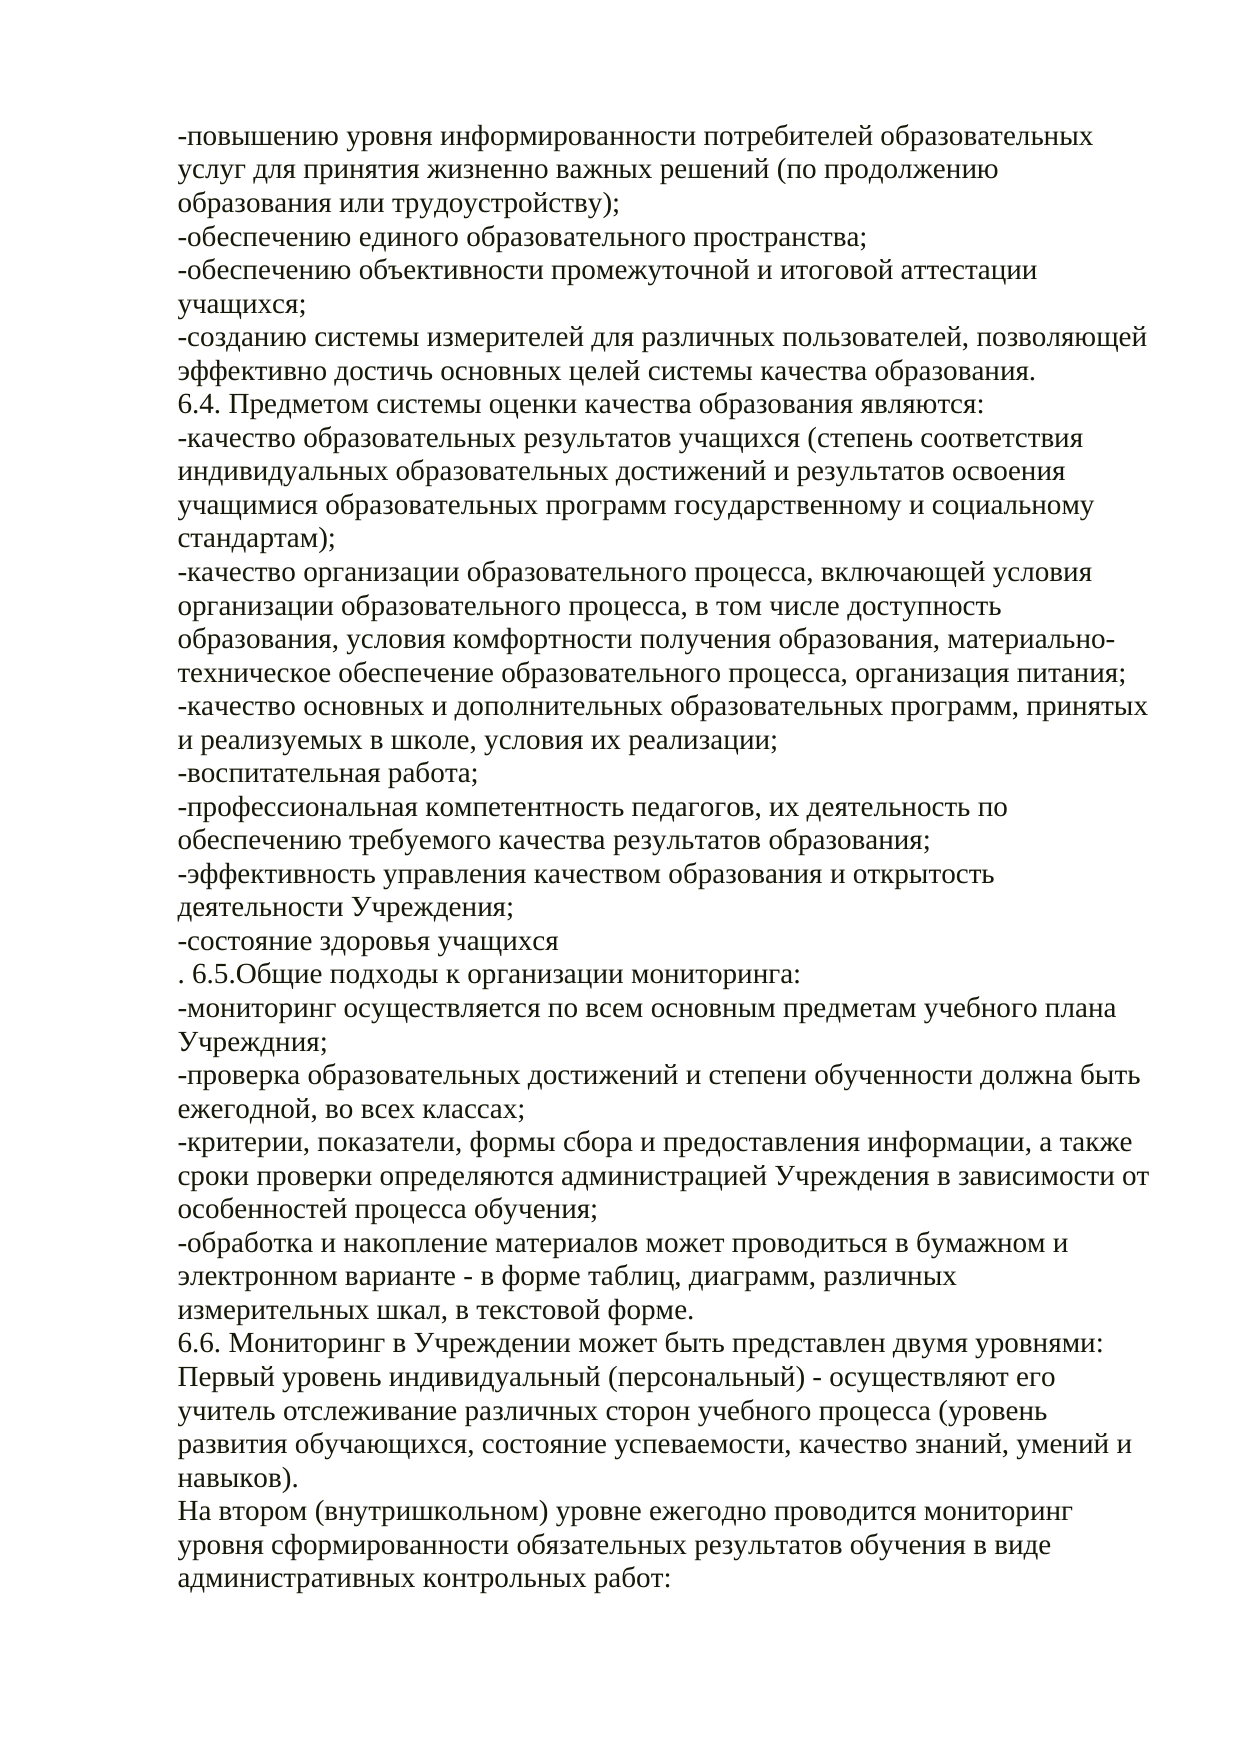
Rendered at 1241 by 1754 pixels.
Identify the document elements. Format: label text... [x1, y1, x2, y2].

text -качество образовательных результатов учащихся (степень соответствия индивидуальных образовательных достижений и результатов освоения учащимися образовательных программ государственному и социальному стандартам); [177, 420, 1152, 554]
text Первый уровень индивидуальный (персональный) - осуществляют его учитель отслеживание различных сторон учебного процесса (уровень развития обучающихся, состояние успеваемости, качество знаний, умений и навыков). [177, 1359, 1152, 1493]
text -качество основных и дополнительных образовательных программ, принятых и реализуемых в школе, условия их реализации; [177, 688, 1152, 755]
text -обеспечению объективности промежуточной и итоговой аттестации учащихся; [177, 252, 1152, 319]
text 6.6. Мониторинг в Учреждении может быть представлен двумя уровнями: [177, 1326, 1152, 1359]
text -состояние здоровья учащихся [177, 923, 1152, 957]
text -повышению уровня информированности потребителей образовательных услуг для принятия жизненно важных решений (по продолжению образования или трудоустройству); [177, 118, 1152, 219]
text -созданию системы измерителей для различных пользователей, позволяющей эффективно достичь основных целей системы качества образования. [177, 319, 1152, 386]
text -критерии, показатели, формы сбора и предоставления информации, а также сроки проверки определяются администрацией Учреждения в зависимости от особенностей процесса обучения; [177, 1124, 1152, 1225]
text 6.4. Предметом системы оценки качества образования являются: [177, 386, 1152, 420]
text На втором (внутришкольном) уровне ежегодно проводится мониторинг уровня сформированности обязательных результатов обучения в виде административных контрольных работ: [177, 1493, 1152, 1594]
text -воспитательная работа; [177, 755, 1152, 789]
text -профессиональная компетентность педагогов, их деятельность по обеспечению требуемого качества результатов образования; [177, 789, 1152, 856]
text . 6.5.Общие подходы к организации мониторинга: [177, 957, 1152, 990]
text -качество организации образовательного процесса, включающей условия организации образовательного процесса, в том числе доступность образования, условия комфортности получения образования, материально-техническое обеспечение образовательного процесса, организация питания; [177, 554, 1152, 688]
text -эффективность управления качеством образования и открытость деятельности Учреждения; [177, 856, 1152, 923]
text -обеспечению единого образовательного пространства; [177, 219, 1152, 252]
text -проверка образовательных достижений и степени обученности должна быть ежегодной, во всех классах; [177, 1057, 1152, 1124]
text -обработка и накопление материалов может проводиться в бумажном и электронном варианте - в форме таблиц, диаграмм, различных измерительных шкал, в текстовой форме. [177, 1225, 1152, 1326]
text -мониторинг осуществляется по всем основным предметам учебного плана Учреждния; [177, 990, 1152, 1057]
